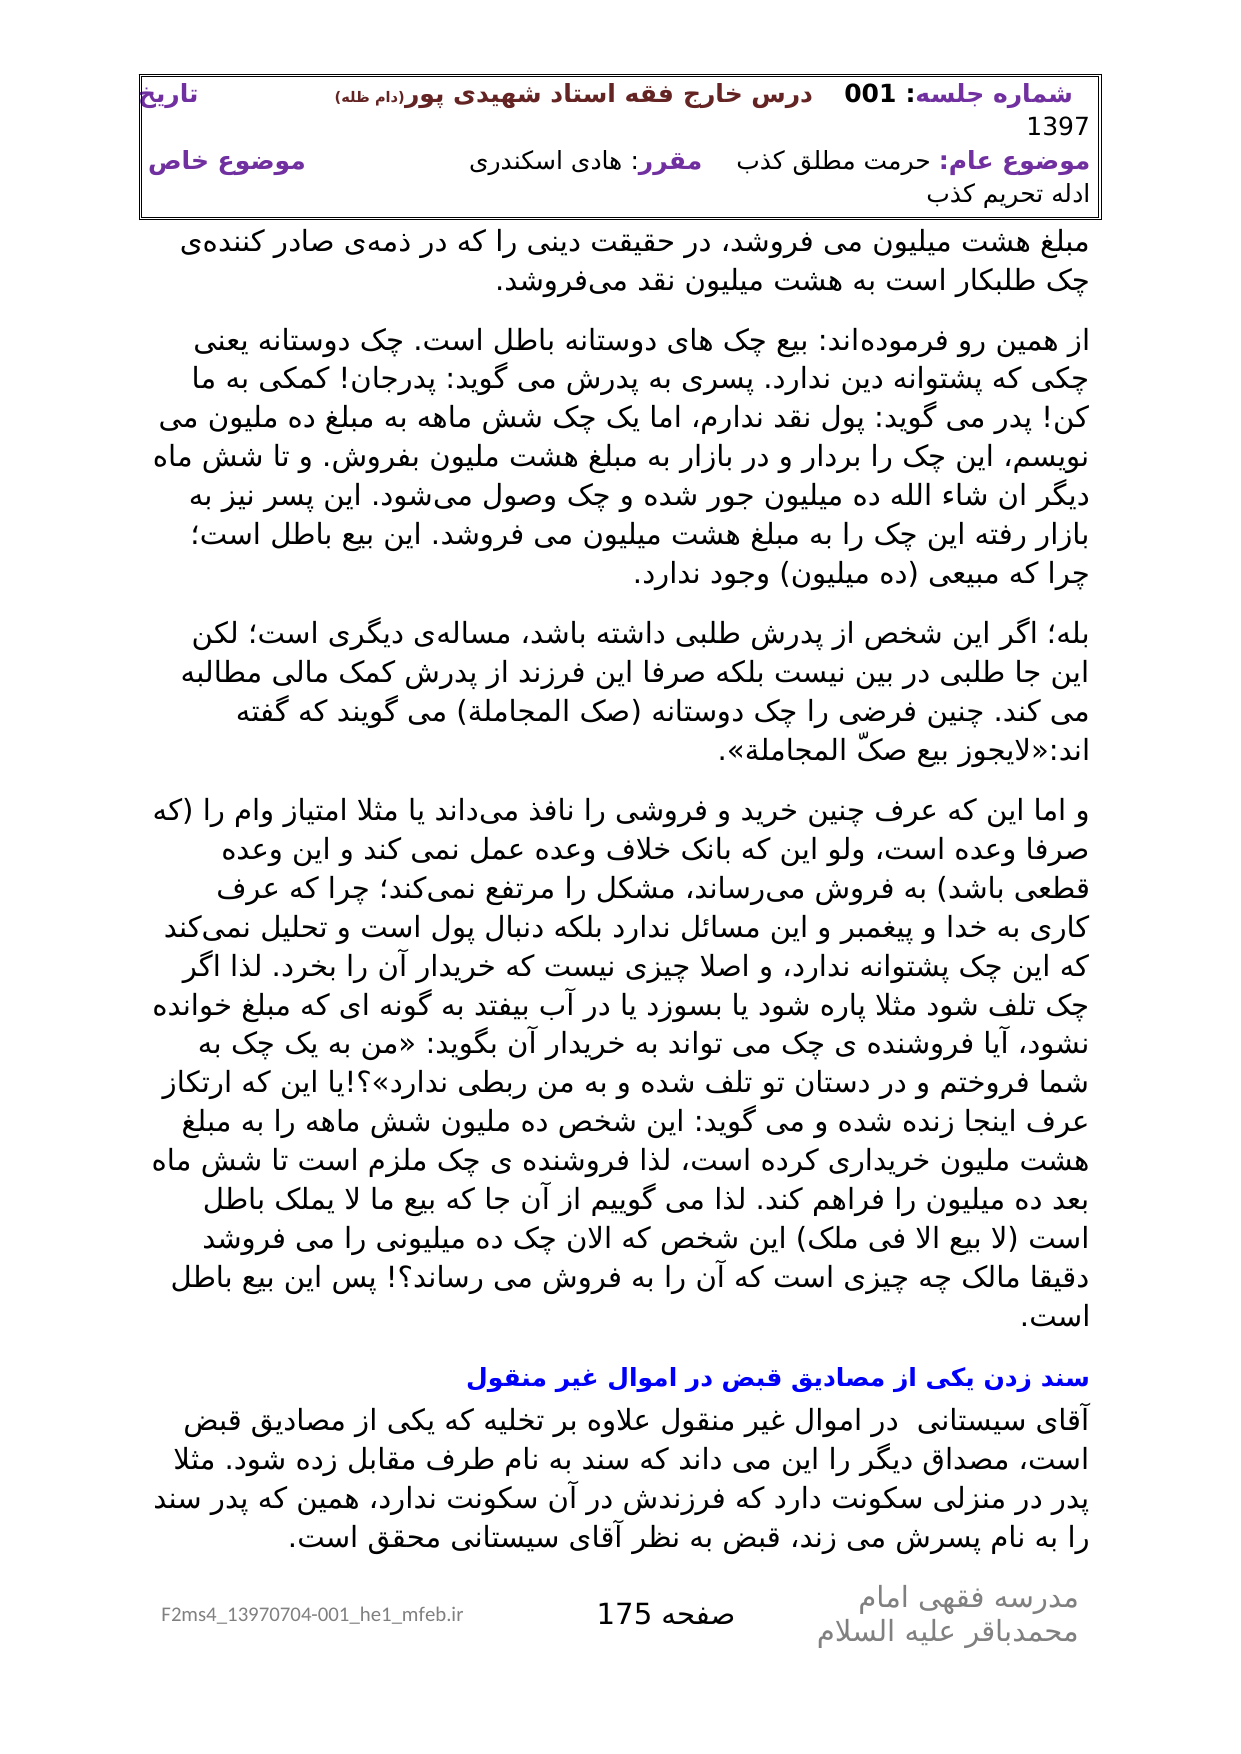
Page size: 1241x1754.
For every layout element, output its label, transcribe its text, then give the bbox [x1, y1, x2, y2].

text و اما این که عرف چنین خرید و فروشی را نافذ می‌داند یا مثلا امتیاز وام را (که صرفا وعده است، ولو این که بانک خلاف وعده عمل نمی کند و این وعده قطعی باشد) به فروش می‌رساند، مشکل را مرتفع نمی‌کند؛ چرا که عرف کاری به خدا و پیغمبر و این مسائل ندارد بلکه دنبال پول است و تحلیل نمی‌کند که این چک پشتوانه ندارد، و اصلا چیزی نیست که خریدار آن را بخرد. لذا اگر چک تلف شود مثلا پاره شود یا بسوزد یا در آب بیفتد به گونه ای که مبلغ خوانده نشود، آیا فروشنده ی چک می تواند به خریدار آن بگوید: «من به یک چک به شما فروختم و در دستان تو تلف شده و به من ربطی ندارد»؟!یا این که ارتکاز عرف اینجا زنده شده و می گوید: این شخص ده ملیون شش ماهه را به مبلغ هشت ملیون خریداری کرده است، لذا فروشنده ی چک ملزم است تا شش ماه بعد ده میلیون را فراهم کند. لذا می گوییم از آن جا که بیع ما لا یملک باطل است (لا بیع الا فی ملک) این شخص که الان چک ده میلیونی را می فروشد دقیقا مالک چه چیزی است که آن را به فروش می رساند؟! پس این بیع باطل است. [150, 793, 1090, 1333]
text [150, 224, 1090, 297]
subtitle سند زدن یکی از مصادیق قبض در اموال غیر منقول [150, 1363, 1090, 1393]
text از همین رو فرموده‌اند: بیع چک های دوستانه باطل است. چک دوستانه یعنی چکی که پشتوانه دین ندارد. پسری به پدرش می گوید: پدرجان! کمکی به ما کن! پدر می گوید: پول نقد ندارم، اما یک چک شش ماهه به مبلغ ده ملیون می نویسم، این چک را بردار و در بازار به مبلغ هشت ملیون بفروش. و تا شش ماه دیگر ان شاء الله ده میلیون جور شده و چک وصول می‌شود. این پسر نیز به بازار رفته این چک را به مبلغ هشت میلیون می فروشد. این بیع باطل است؛ چرا که مبیعی (ده میلیون) وجود ندارد. [150, 323, 1090, 591]
text آقای سیستانی در اموال غیر منقول علاوه بر تخلیه که یکی از مصادیق قبض است، مصداق دیگر را این می داند که سند به نام طرف مقابل زده شود. مثلا پدر در منزلی سکونت دارد که فرزندش در آن سکونت ندارد، همین که پدر سند را به نام پسرش می زند، قبض به نظر ‌آقای سیستانی محقق است. [150, 1403, 1090, 1554]
text بله؛ اگر این شخص از پدرش طلبی داشته باشد، مساله‌ی دیگری است؛ لکن این جا طلبی در بین نیست بلکه صرفا این فرزند از پدرش کمک مالی مطالبه می کند. چنین فرضی را چک دوستانه (‌صک المجاملة) می گویند که گفته اند:«لایجوز بیع صکّ المجاملة». [150, 616, 1090, 767]
